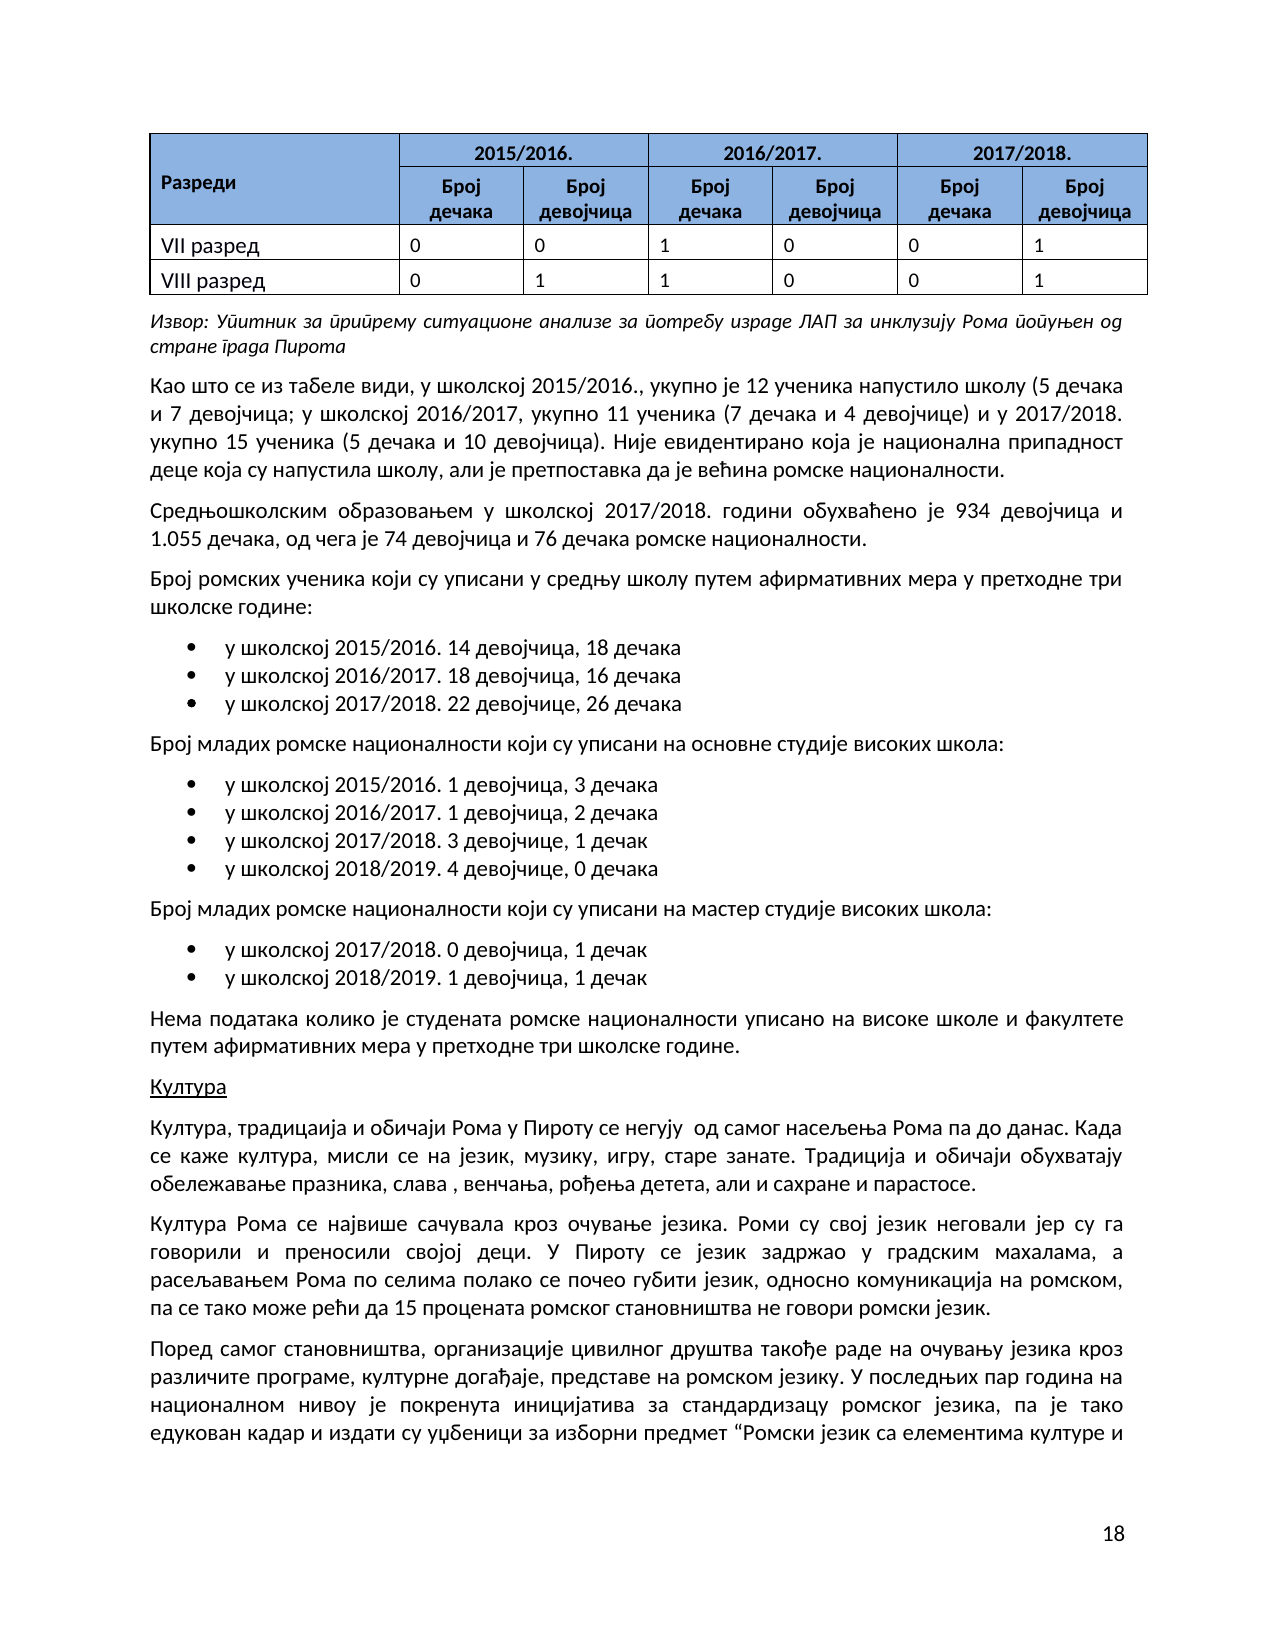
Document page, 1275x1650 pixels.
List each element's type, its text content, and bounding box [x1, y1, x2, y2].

table_cell 1 [1023, 225, 1147, 259]
table_cell Број дечака [898, 167, 1022, 224]
list у школској 2016/2017. 1 девојчица, 2 дечака [187, 798, 1125, 826]
table_cell 0 [773, 225, 897, 259]
list у школској 2018/2019. 4 девојчице, 0 дечака [187, 854, 1125, 882]
table_cell Број дечака [400, 167, 523, 224]
text Култура, традицаија и обичаји Рома у Пироту се негују од самог насељења Рома па до данас. Када се каже култура, мисли се на језик, музику, игру, старе занате. Традиција и обичаји обухватају обележавање празника, слава , венчања, рођења детета, али и сахране и парастосе. [150, 1113, 1125, 1197]
table_header Разреди [151, 134, 399, 224]
list у школској 2017/2018. 22 девојчице, 26 дечака [187, 689, 1125, 717]
text Број младих ромске националности који су уписани на основне студије високих школа: [150, 729, 1125, 757]
table_cell 0 [898, 225, 1022, 259]
text Извор: Упитник за припрему ситуационе анализе за потребу израде ЛАП за инклузију Рома попуњен од стране града Пирота [150, 308, 1125, 359]
table_cell 1 [524, 260, 648, 294]
table_cell 1 [649, 260, 772, 294]
table_cell 0 [898, 260, 1022, 294]
text Средњошколским образовањем у школској 2017/2018. години обухваћено је 934 девојчица и 1.055 дечака, од чега је 74 девојчица и 76 дечака ромске националности. [150, 496, 1125, 552]
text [150, 1334, 1125, 1446]
list у школској 2017/2018. 0 девојчица, 1 дечак [187, 935, 1125, 963]
table_cell VII разред [151, 225, 399, 259]
text Култура [150, 1072, 1125, 1100]
table_cell Број девојчица [773, 167, 897, 224]
table_cell 0 [524, 225, 648, 259]
text Култура Рома се највише сачувала кроз очување језика. Роми су свој језик неговали јер су га говорили и преносили својој деци. У Пироту се језик задржао у градским махалама, а расељавањем Рома по селима полако се почео губити језик, односно комуникација на ромском, па се тако може рећи да 15 процената ромског становништва не говори ромски језик. [150, 1209, 1125, 1321]
list у школској 2017/2018. 3 девојчице, 1 дечак [187, 826, 1125, 854]
table_cell Број девојчица [1023, 167, 1147, 224]
table_cell 0 [773, 260, 897, 294]
list у школској 2018/2019. 1 девојчица, 1 дечак [187, 963, 1125, 991]
text Број младих ромске националности који су уписани на мастер студије високих школа: [150, 894, 1125, 923]
list у школској 2015/2016. 1 девојчица, 3 дечака [187, 770, 1125, 798]
table_cell 0 [400, 260, 523, 294]
table_header 2015/2016. [400, 134, 648, 166]
text Број ромских ученика који су уписани у средњу школу путем афирмативних мера у претходне три школске године: [150, 564, 1125, 620]
table_cell 1 [649, 225, 772, 259]
text Као што се из табеле види, у школској 2015/2016., укупно је 12 ученика напустило школу (5 дечака и 7 девојчица; у школској 2016/2017, укупно 11 ученика (7 дечака и 4 девојчице) и у 2017/2018. укупно 15 ученика (5 дечака и 10 девојчица). Није евидентирано која је национална припадност деце која су напустила школу, али је претпоставка да је већина ромске националности. [150, 371, 1125, 483]
table_header 2017/2018. [898, 134, 1147, 166]
table_cell Број девојчица [524, 167, 648, 224]
table_cell 1 [1023, 260, 1147, 294]
table_cell VIII разред [151, 260, 399, 294]
table_header 2016/2017. [649, 134, 897, 166]
table_cell Број дечака [649, 167, 772, 224]
list у школској 2016/2017. 18 девојчица, 16 дечака [187, 661, 1125, 689]
table_cell 0 [400, 225, 523, 259]
list у школској 2015/2016. 14 девојчица, 18 дечака [187, 633, 1125, 661]
text Нема података колико је студената ромске националности уписано на високе школе и факултете путем афирмативних мера у претходне три школске године. [150, 1004, 1125, 1060]
